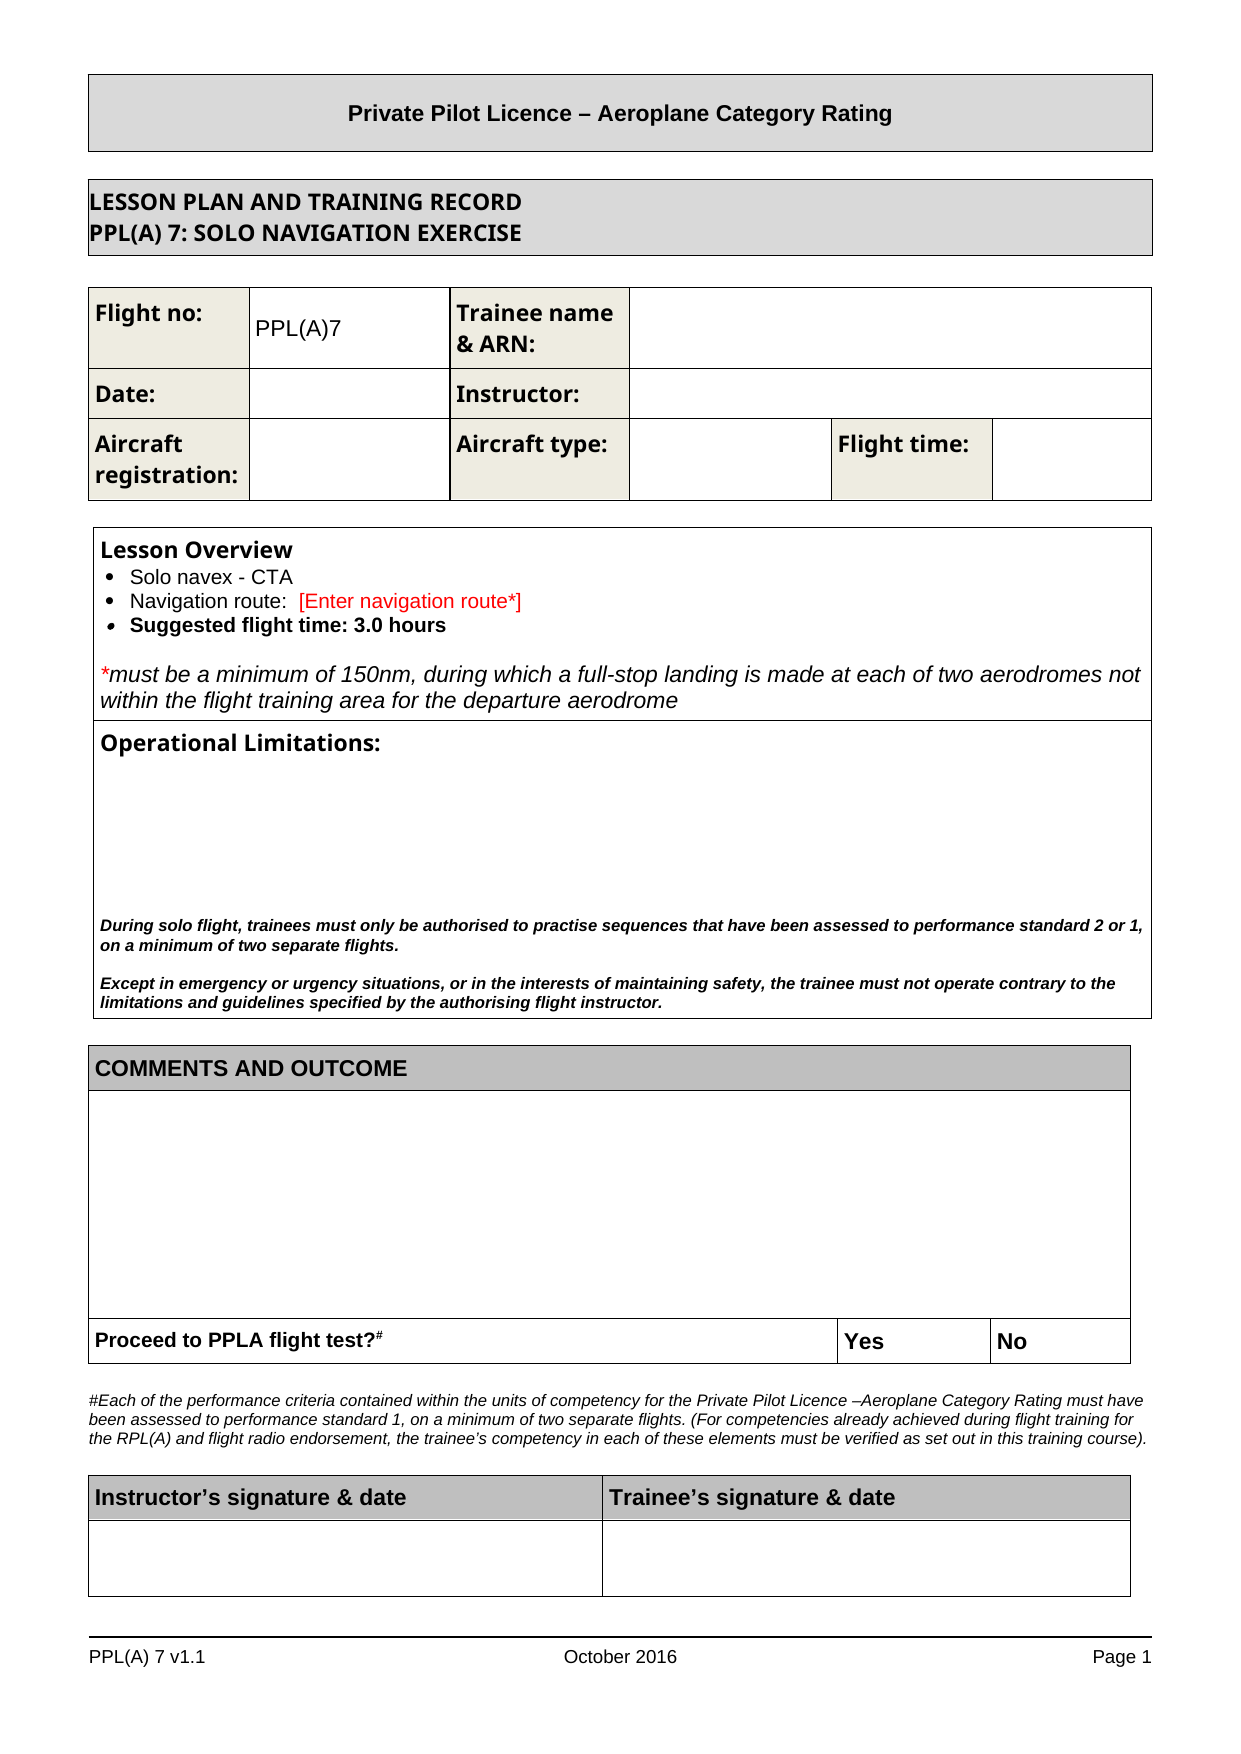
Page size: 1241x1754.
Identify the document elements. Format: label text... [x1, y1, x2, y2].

table_cell Proceed to PPLA flight test?# [89, 1319, 837, 1363]
table_cell [993, 419, 1151, 499]
table_header Trainee’s signature & date [603, 1476, 1130, 1519]
table_cell [603, 1521, 1130, 1596]
table_cell Aircraft registration: [89, 419, 249, 499]
table_cell Date: [89, 369, 249, 418]
table_cell No [991, 1319, 1130, 1363]
table_header Flight no: [89, 288, 249, 368]
table_cell [89, 1521, 602, 1596]
table_cell Flight time: [832, 419, 992, 499]
table_header PPL(A)7 [250, 288, 449, 368]
table_header Lesson Overview Solo navex - CTA Navigation route: [Enter navigation route*] Suggested flight time: 3.0 hours *must be a minimum of 150nm, during which a full-stop landing is made at each of two aerodromes not within the flight training area for the departure aerodrome [94, 528, 1151, 720]
table_cell [250, 369, 449, 418]
table_cell Operational Limitations: During solo flight, trainees must only be authorised to practise sequences that have been assessed to performance standard 2 or 1, on a minimum of two separate flights. Except in emergency or urgency situations, or in the interests of maintaining safety, the trainee must not operate contrary to the limitations and guidelines specified by the authorising flight instructor. [94, 721, 1151, 1018]
table_cell [250, 419, 449, 499]
table_header [630, 288, 1151, 368]
table_cell Aircraft type: [451, 419, 629, 499]
table_cell Yes [838, 1319, 990, 1363]
table_header Trainee name & ARN: [451, 288, 629, 368]
text #Each of the performance criteria contained within the units of competency for the Private Pilot Licence –Aeroplane Category Rating must have been assessed to performance standard 1, on a minimum of two separate flights. (For competencies already achieved during flight training for the RPL(A) and flight radio endorsement, the trainee’s competency in each of these elements must be verified as set out in this training course). [89, 1391, 1152, 1448]
table_header Instructor’s signature & date [89, 1476, 602, 1519]
table_cell [89, 1091, 1130, 1318]
table_cell [630, 419, 831, 499]
table_header COMMENTS AND OUTCOME [89, 1046, 1130, 1090]
table_cell Instructor: [451, 369, 629, 418]
table_cell [630, 369, 1151, 418]
